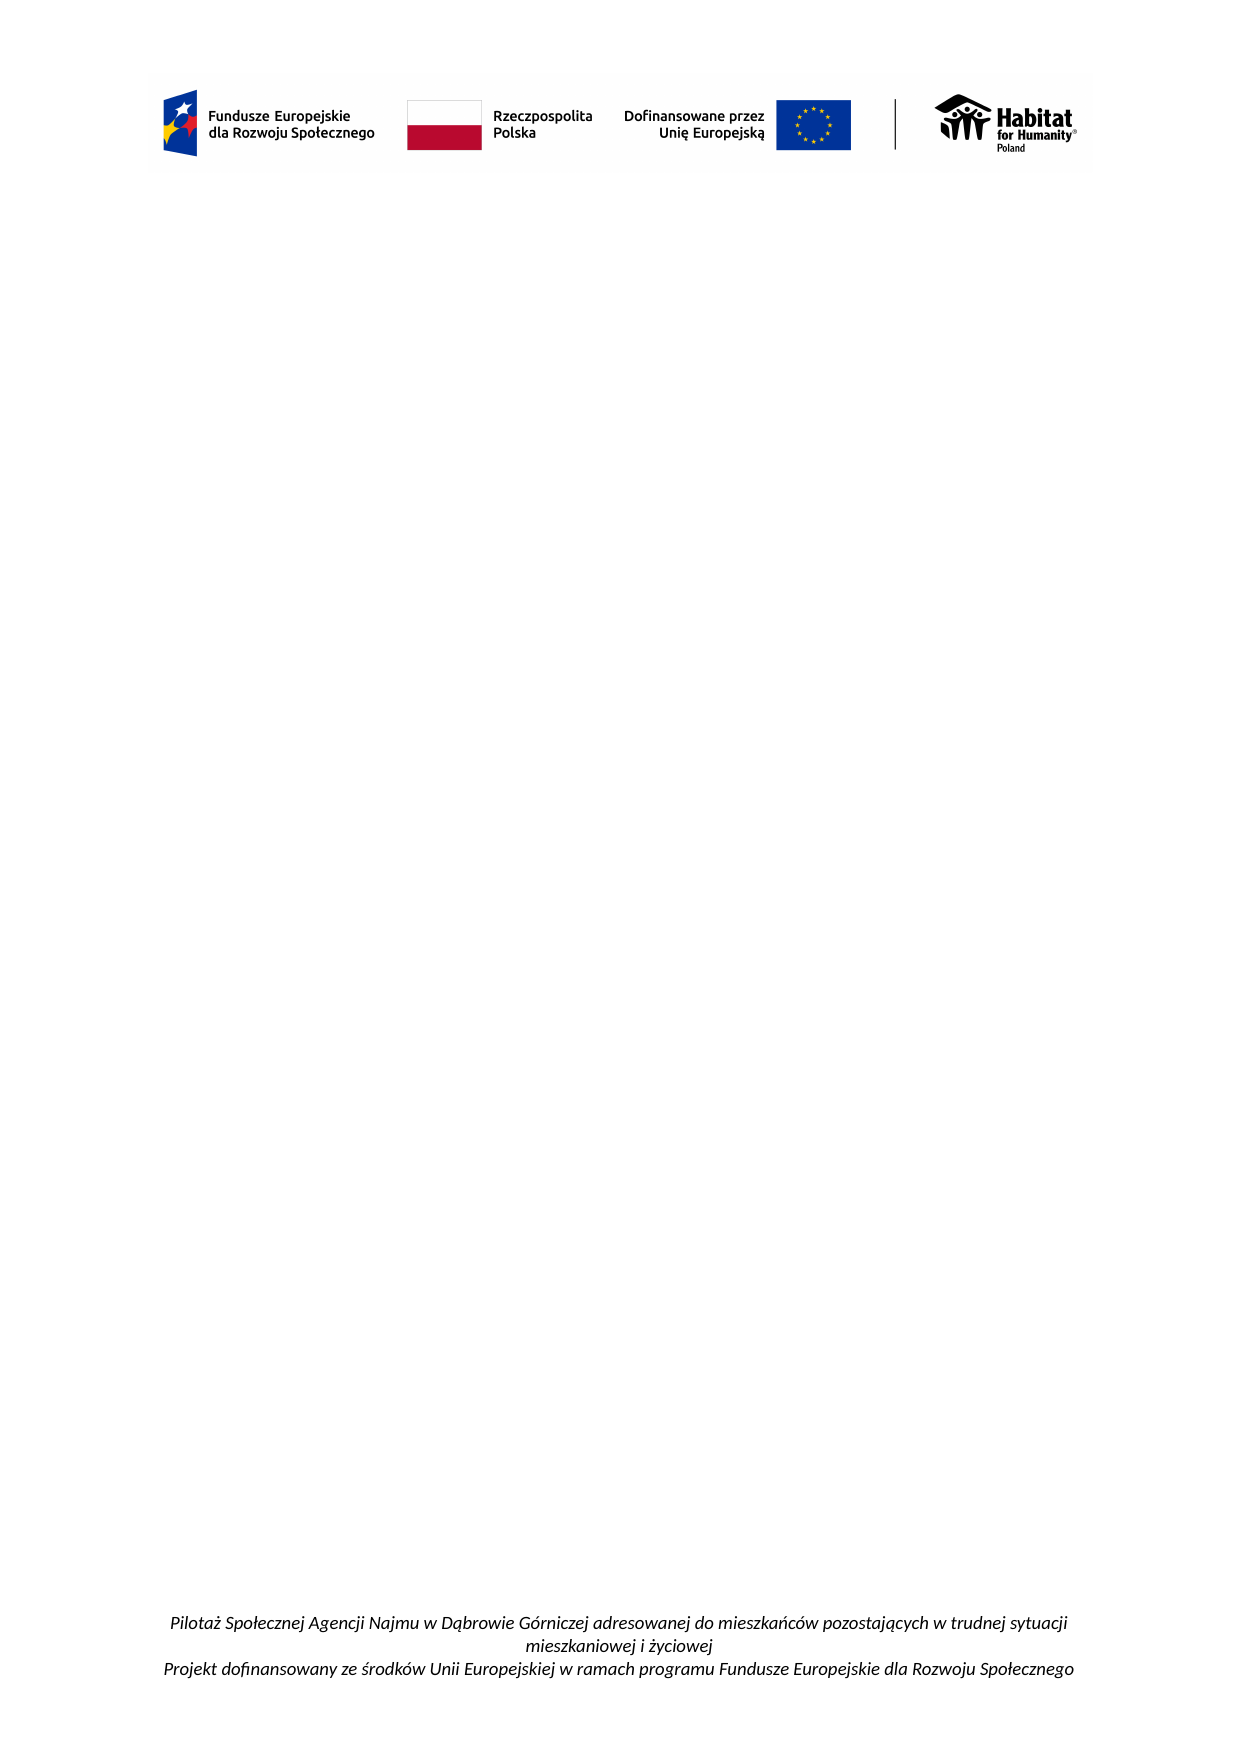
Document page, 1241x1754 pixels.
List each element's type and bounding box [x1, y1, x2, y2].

picture [147, 73, 1093, 173]
